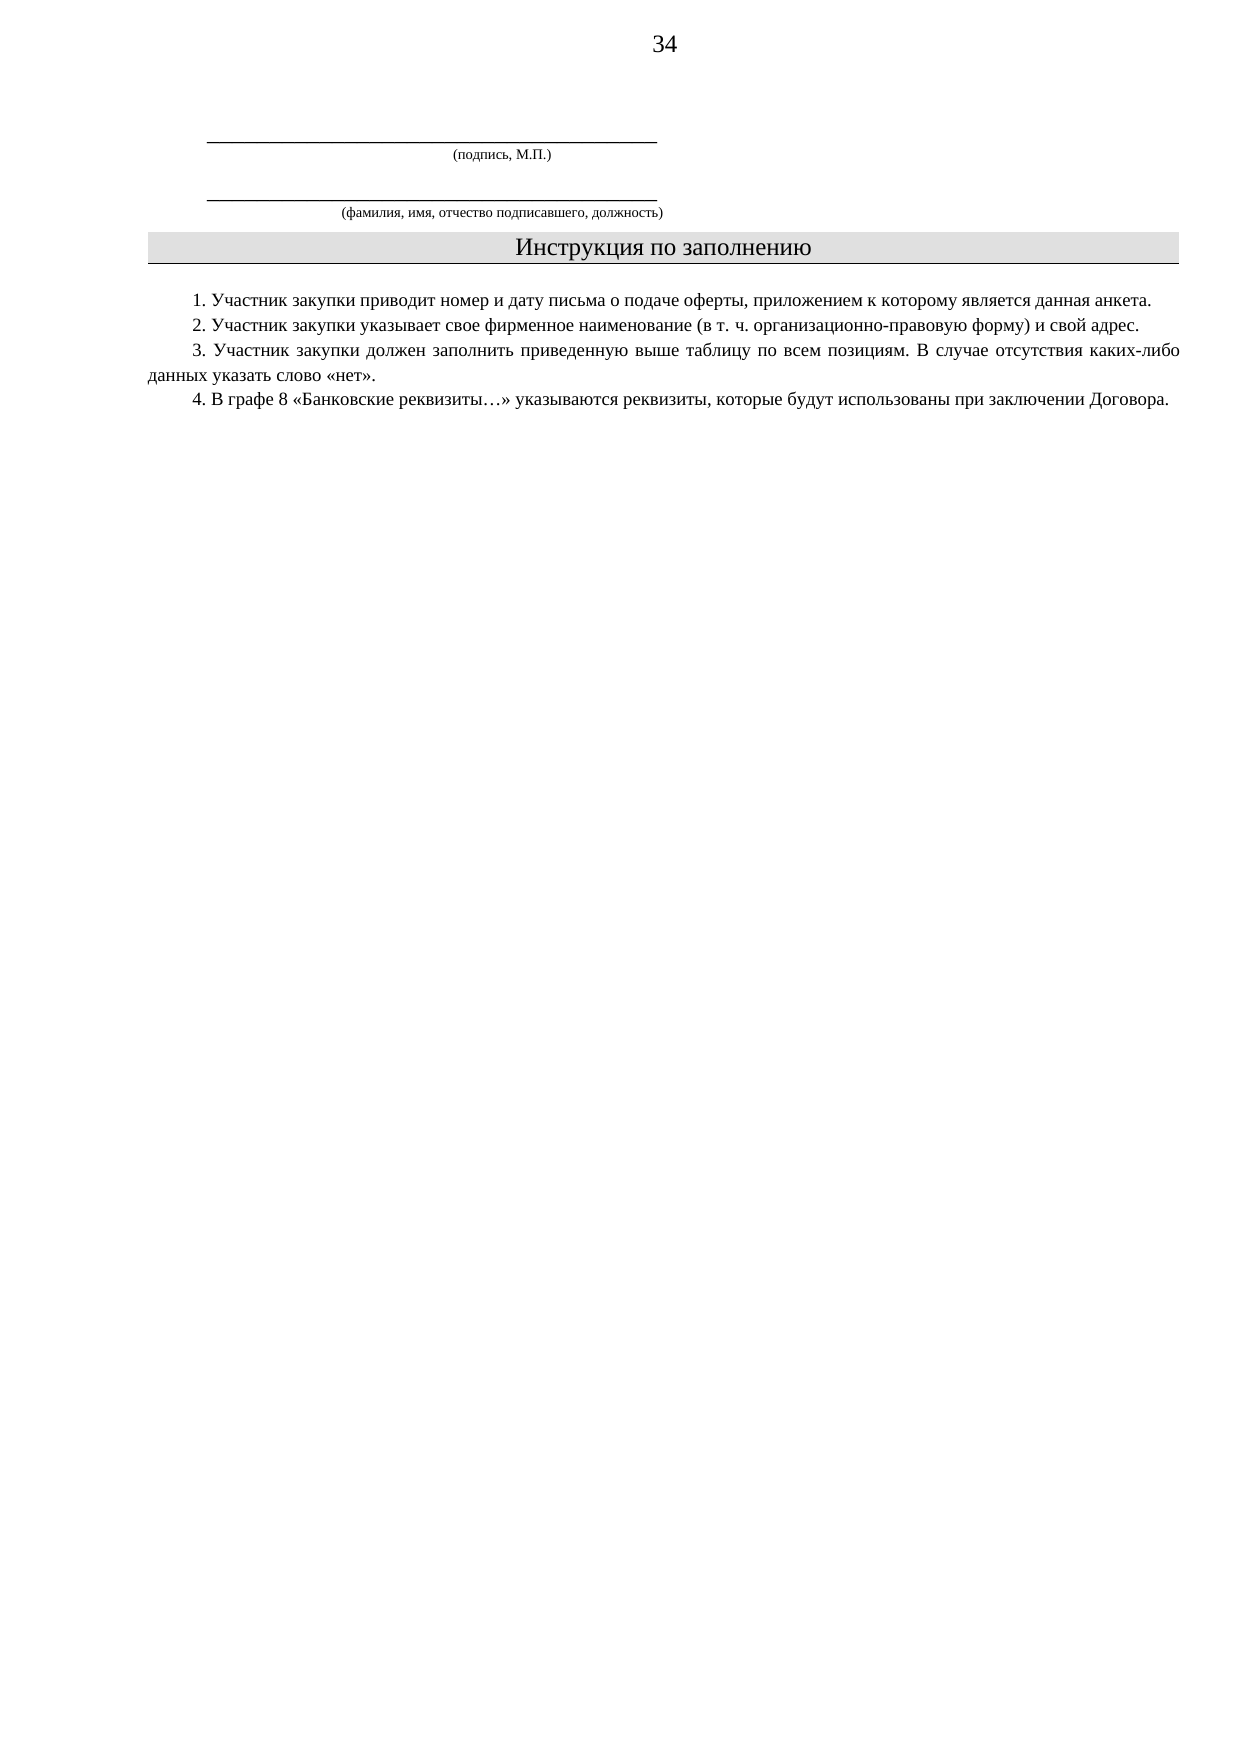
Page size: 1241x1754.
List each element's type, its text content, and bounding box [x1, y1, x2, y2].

text (фамилия, имя, отчество подписавшего, должность) [148, 204, 797, 232]
text ____________________________________ [148, 175, 1181, 204]
text ____________________________________ [148, 117, 1181, 146]
text Инструкция по заполнению [148, 232, 1179, 263]
text (подпись, М.П.) [148, 146, 797, 175]
text 2. Участник закупки указывает свое фирменное наименование (в т. ч. организационно-правовую форму) и свой адрес. [148, 314, 1181, 335]
text 4. В графе 8 «Банковские реквизиты…» указываются реквизиты, которые будут использованы при заключении Договора. [148, 388, 1181, 410]
text 3. Участник закупки должен заполнить приведенную выше таблицу по всем позициям. В случае отсутствия каких-либо данных указать слово «нет». [148, 339, 1181, 385]
text 1. Участник закупки приводит номер и дату письма о подаче оферты, приложением к которому является данная анкета. [148, 289, 1181, 311]
